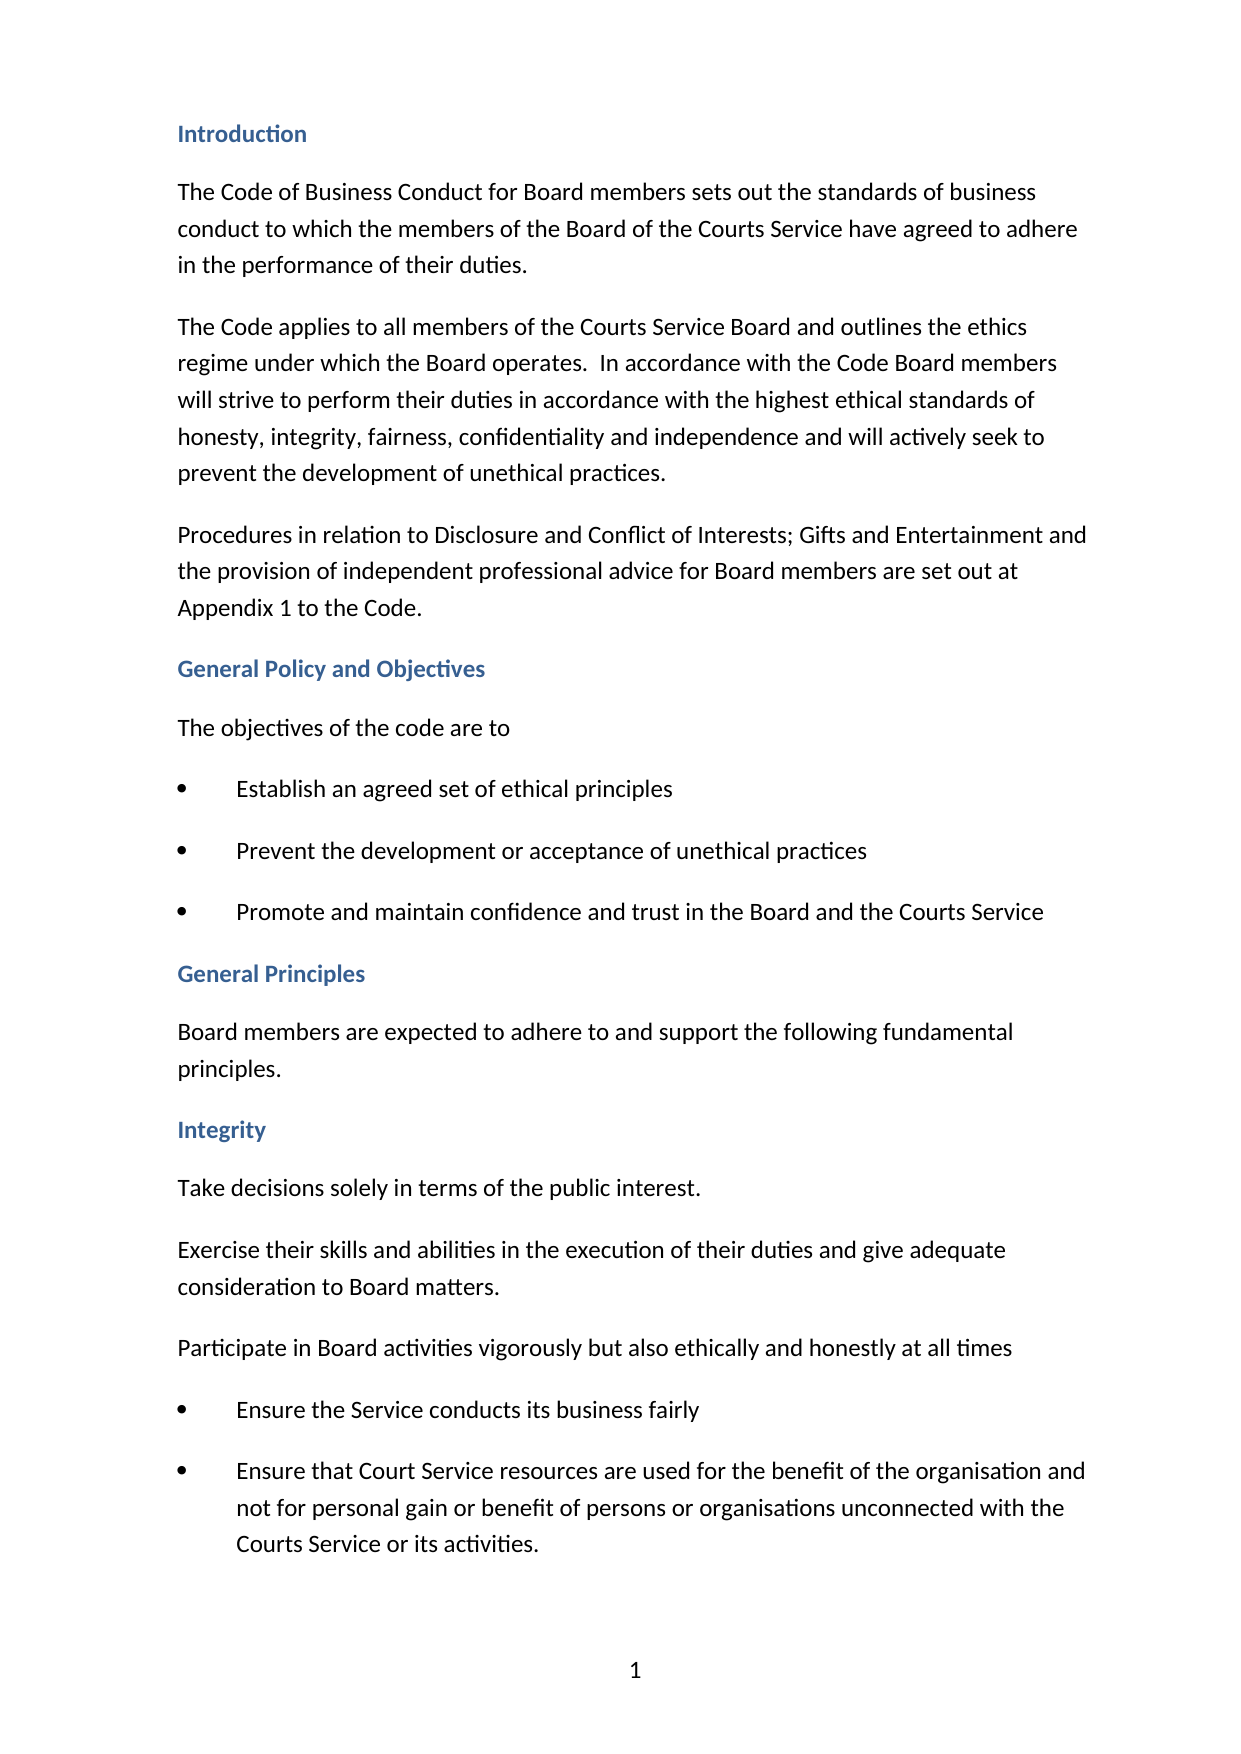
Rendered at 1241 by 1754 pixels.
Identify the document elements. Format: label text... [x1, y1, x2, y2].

text Integrity [177, 1114, 1092, 1145]
text The Code applies to all members of the Courts Service Board and outlines the ethics regime under which the Board operates. In accordance with the Code Board members will strive to perform their duties in accordance with the highest ethical standards of honesty, integrity, fairness, confidentiality and independence and will actively seek to prevent the development of unethical practices. [177, 311, 1092, 488]
text The Code of Business Conduct for Board members sets out the standards of business conduct to which the members of the Board of the Courts Service have agreed to adhere in the performance of their duties. [177, 176, 1092, 280]
text Ensure that Court Service resources are used for the benefit of the organisation and not for personal gain or benefit of persons or organisations unconnected with the Courts Service or its activities. [177, 1455, 1092, 1559]
text Take decisions solely in terms of the public interest. [177, 1173, 1092, 1203]
text General Principles [177, 958, 1092, 988]
text The objectives of the code are to [177, 712, 1092, 742]
text General Policy and Objectives [177, 653, 1092, 684]
text Promote and maintain confidence and trust in the Board and the Courts Service [177, 896, 1092, 927]
text Establish an agreed set of ethical principles [177, 773, 1092, 804]
text Participate in Board activities vigorously but also ethically and honestly at all times [177, 1332, 1092, 1363]
text Board members are expected to adhere to and support the following fundamental principles. [177, 1016, 1092, 1083]
text Introduction [177, 118, 1092, 149]
text Prevent the development or acceptance of unethical practices [177, 835, 1092, 865]
text Exercise their skills and abilities in the execution of their duties and give adequate consideration to Board matters. [177, 1234, 1092, 1301]
text Procedures in relation to Disclosure and Conflict of Interests; Gifts and Entertainment and the provision of independent professional advice for Board members are set out at Appendix 1 to the Code. [177, 519, 1092, 622]
text Ensure the Service conducts its business fairly [177, 1394, 1092, 1424]
